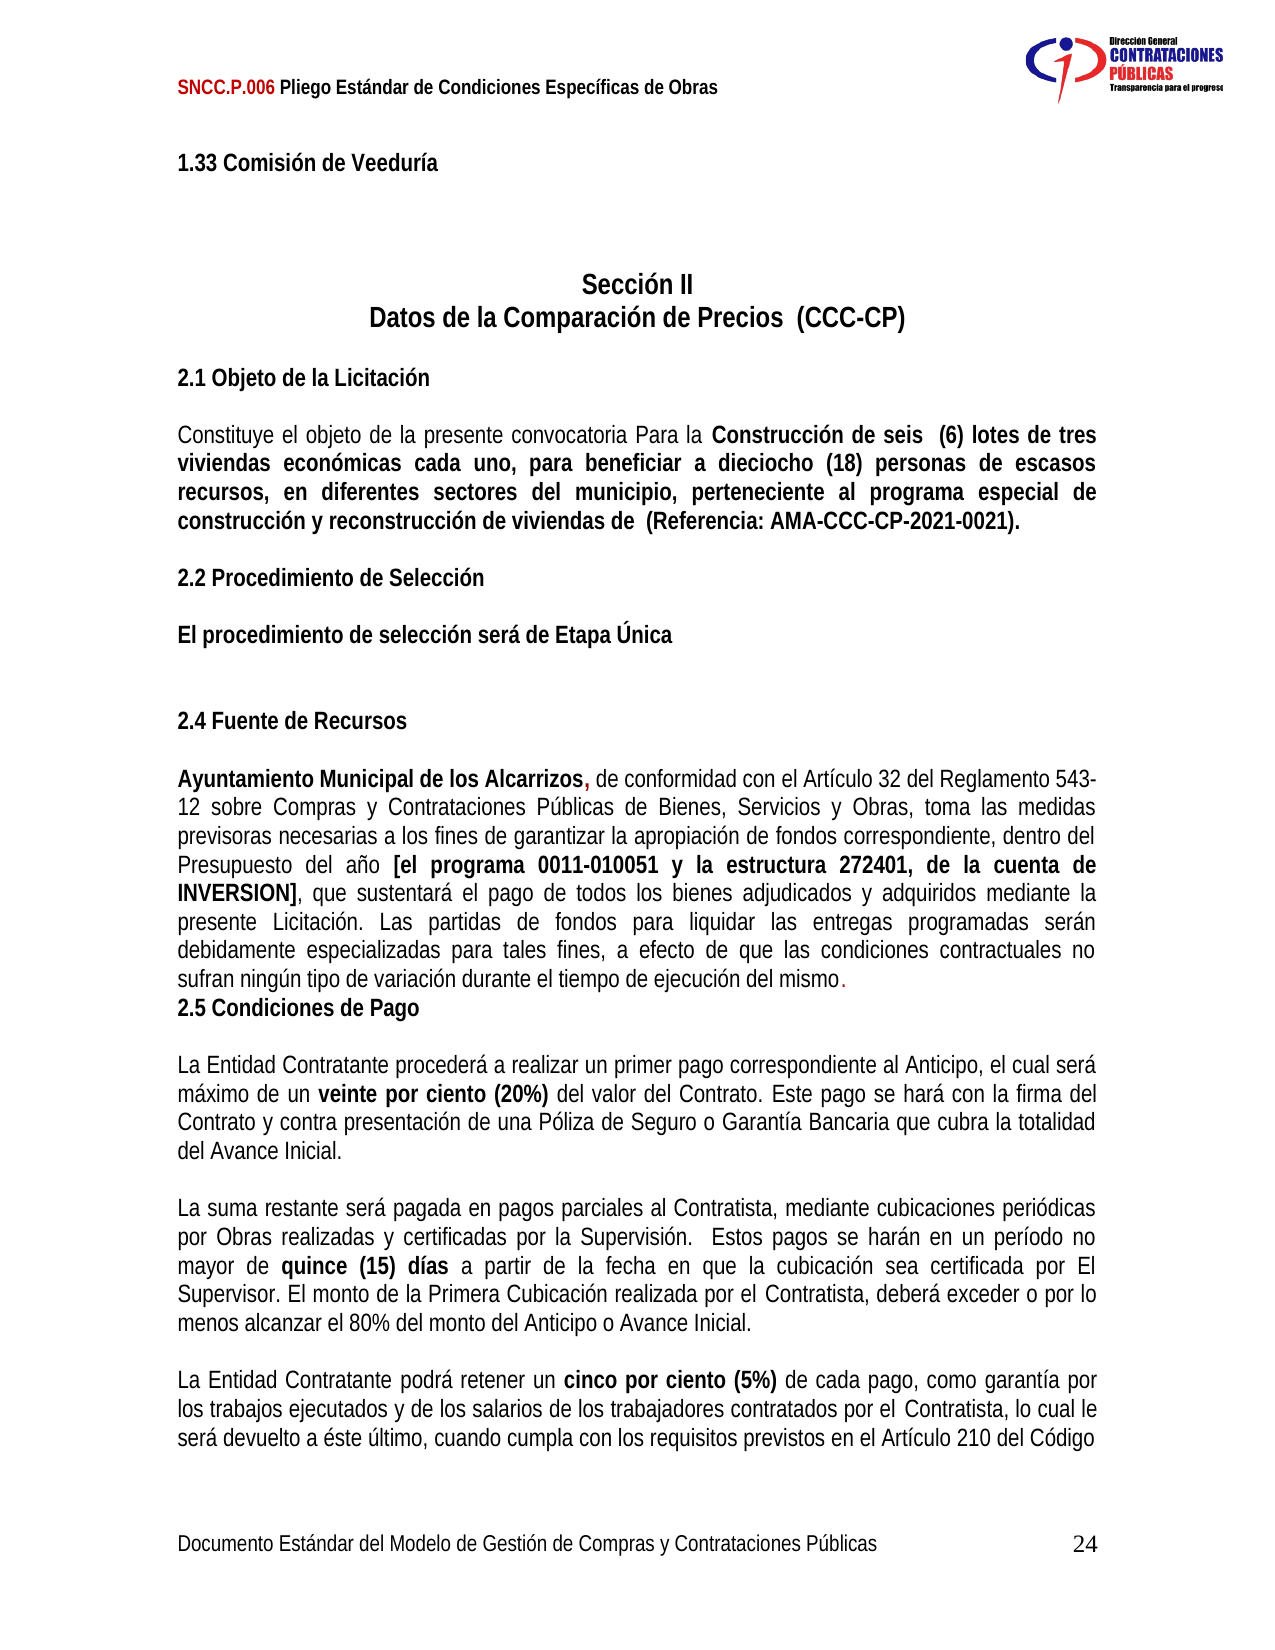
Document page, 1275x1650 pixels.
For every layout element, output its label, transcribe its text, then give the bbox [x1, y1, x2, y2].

text Constituye el objeto de la presente convocatoria Para la Construcción de seis (6) lotes de tres viviendas económicas cada uno, para beneficiar a dieciocho (18) personas de escasos recursos, en diferentes sectores del municipio, perteneciente al programa especial de construcción y reconstrucción de viviendas de (Referencia: AMA-CCC-CP-2021-0021). [177, 420, 1098, 534]
text La Entidad Contratante procederá a realizar un primer pago correspondiente al Anticipo, el cual será máximo de un veinte por ciento (20%) del valor del Contrato. Este pago se hará con la firma del Contrato y contra presentación de una Póliza de Seguro o Garantía Bancaria que cubra la totalidad del Avance Inicial. [177, 1050, 1098, 1165]
text El procedimiento de selección será de Etapa Única [177, 620, 1098, 649]
text La suma restante será pagada en pagos parciales al Contratista, mediante cubicaciones periódicas por Obras realizadas y certificadas por la Supervisión. Estos pagos se harán en un período no mayor de quince (15) días a partir de la fecha en que la cubicación sea certificada por El Supervisor. El monto de la Primera Cubicación realizada por el Contratista, deberá exceder o por lo menos alcanzar el 80% del monto del Anticipo o Avance Inicial. [177, 1193, 1098, 1337]
subtitle 2.1 Objeto de la Licitación [177, 362, 1098, 391]
text Ayuntamiento Municipal de los Alcarrizos, de conformidad con el Artículo 32 del Reglamento 543-12 sobre Compras y Contrataciones Públicas de Bienes, Servicios y Obras, toma las medidas previsoras necesarias a los fines de garantizar la apropiación de fondos correspondiente, dentro del Presupuesto del año [el programa 0011-010051 y la estructura 272401, de la cuenta de INVERSION], que sustentará el pago de todos los bienes adjudicados y adquiridos mediante la presente Licitación. Las partidas de fondos para liquidar las entregas programadas serán debidamente especializadas para tales fines, a efecto de que las condiciones contractuales no sufran ningún tipo de variación durante el tiempo de ejecución del mismo. [177, 764, 1098, 993]
subtitle 2.2 Procedimiento de Selección [177, 563, 1098, 592]
subtitle 2.4 Fuente de Recursos [177, 706, 1098, 735]
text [177, 1365, 1098, 1451]
subtitle 2.5 Condiciones de Pago [177, 993, 1098, 1021]
subtitle Datos de la Comparación de Precios (CCC-CP) [177, 300, 1098, 334]
picture [1025, 37, 1223, 104]
subtitle 1.33 Comisión de Veeduría [177, 148, 1098, 176]
subtitle Sección II [177, 267, 1098, 300]
